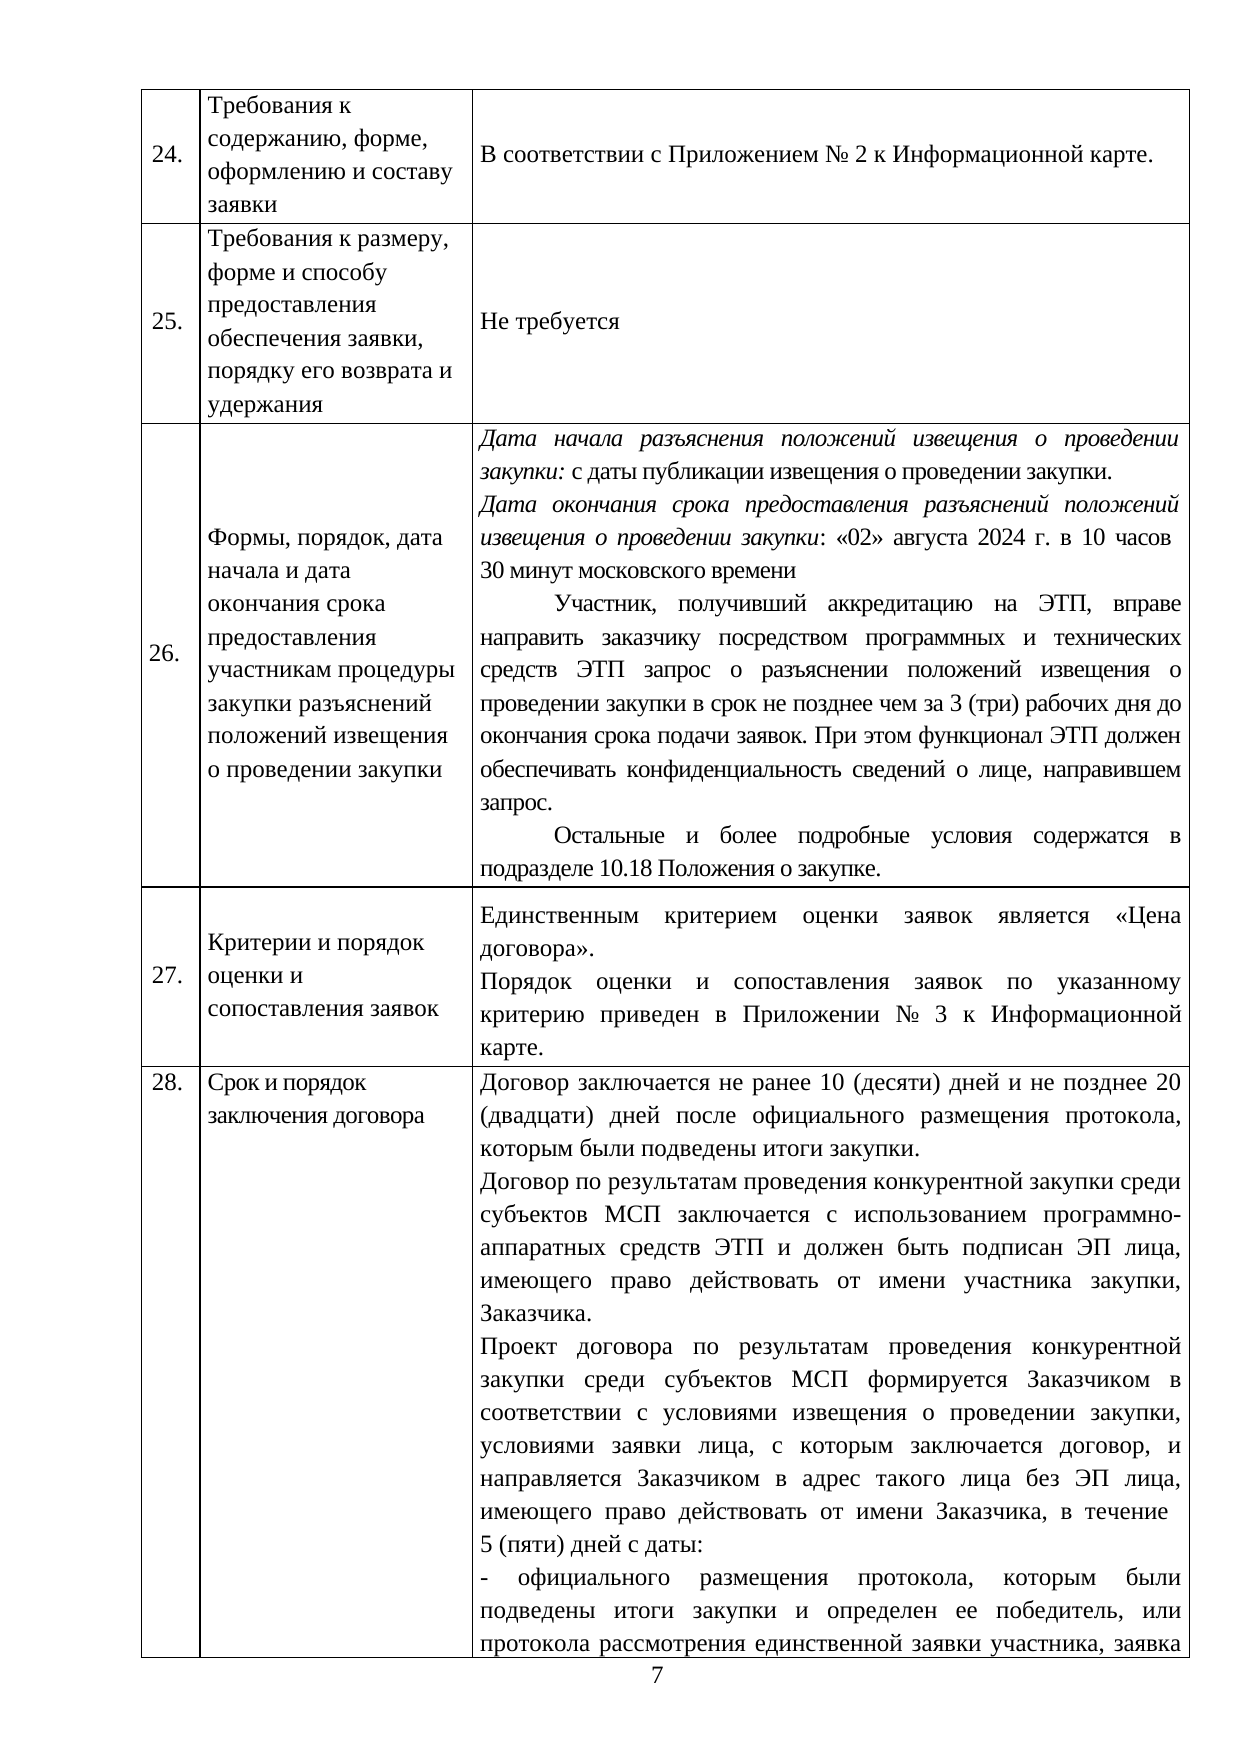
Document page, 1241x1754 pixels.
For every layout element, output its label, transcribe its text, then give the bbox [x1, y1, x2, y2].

table_cell Не требуется [473, 224, 1189, 422]
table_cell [473, 1067, 1189, 1657]
table_cell [142, 424, 199, 886]
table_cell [201, 1067, 472, 1657]
table_cell [142, 90, 199, 222]
table_cell Требования к содержанию, форме, оформлению и составу заявки [201, 90, 472, 222]
table_cell Требования к размеру, форме и способу предоставления обеспечения заявки, порядку его возврата и удержания [201, 224, 472, 422]
table_cell В соответствии с Приложением № 2 к Информационной карте. [473, 90, 1189, 222]
table_cell Дата начала разъяснения положений извещения о проведении закупки: с даты публикации извещения о проведении закупки. Дата окончания срока предоставления разъяснений положений извещения о проведении закупки: «02» августа 2024 г. в 10 часов 30 минут московского времени Участник, получивший аккредитацию на ЭТП, вправе направить заказчику посредством программных и технических средств ЭТП запрос о разъяснении положений извещения о проведении закупки в срок не позднее чем за 3 (три) рабочих дня до окончания срока подачи заявок. При этом функционал ЭТП должен обеспечивать конфиденциальность сведений о лице, направившем запрос. Остальные и более подробные условия содержатся в подразделе 10.18 Положения о закупке. [473, 424, 1189, 886]
table_cell [142, 1067, 199, 1657]
table_cell Критерии и порядок оценки и сопоставления заявок [201, 888, 472, 1066]
table_cell [142, 224, 199, 422]
table_cell Формы, порядок, дата начала и дата окончания срока предоставления участникам процедуры закупки разъяснений положений извещения о проведении закупки [201, 424, 472, 886]
table_cell Единственным критерием оценки заявок является «Цена договора». Порядок оценки и сопоставления заявок по указанному критерию приведен в Приложении № 3 к Информационной карте. [473, 888, 1189, 1066]
table_cell [142, 888, 199, 1066]
